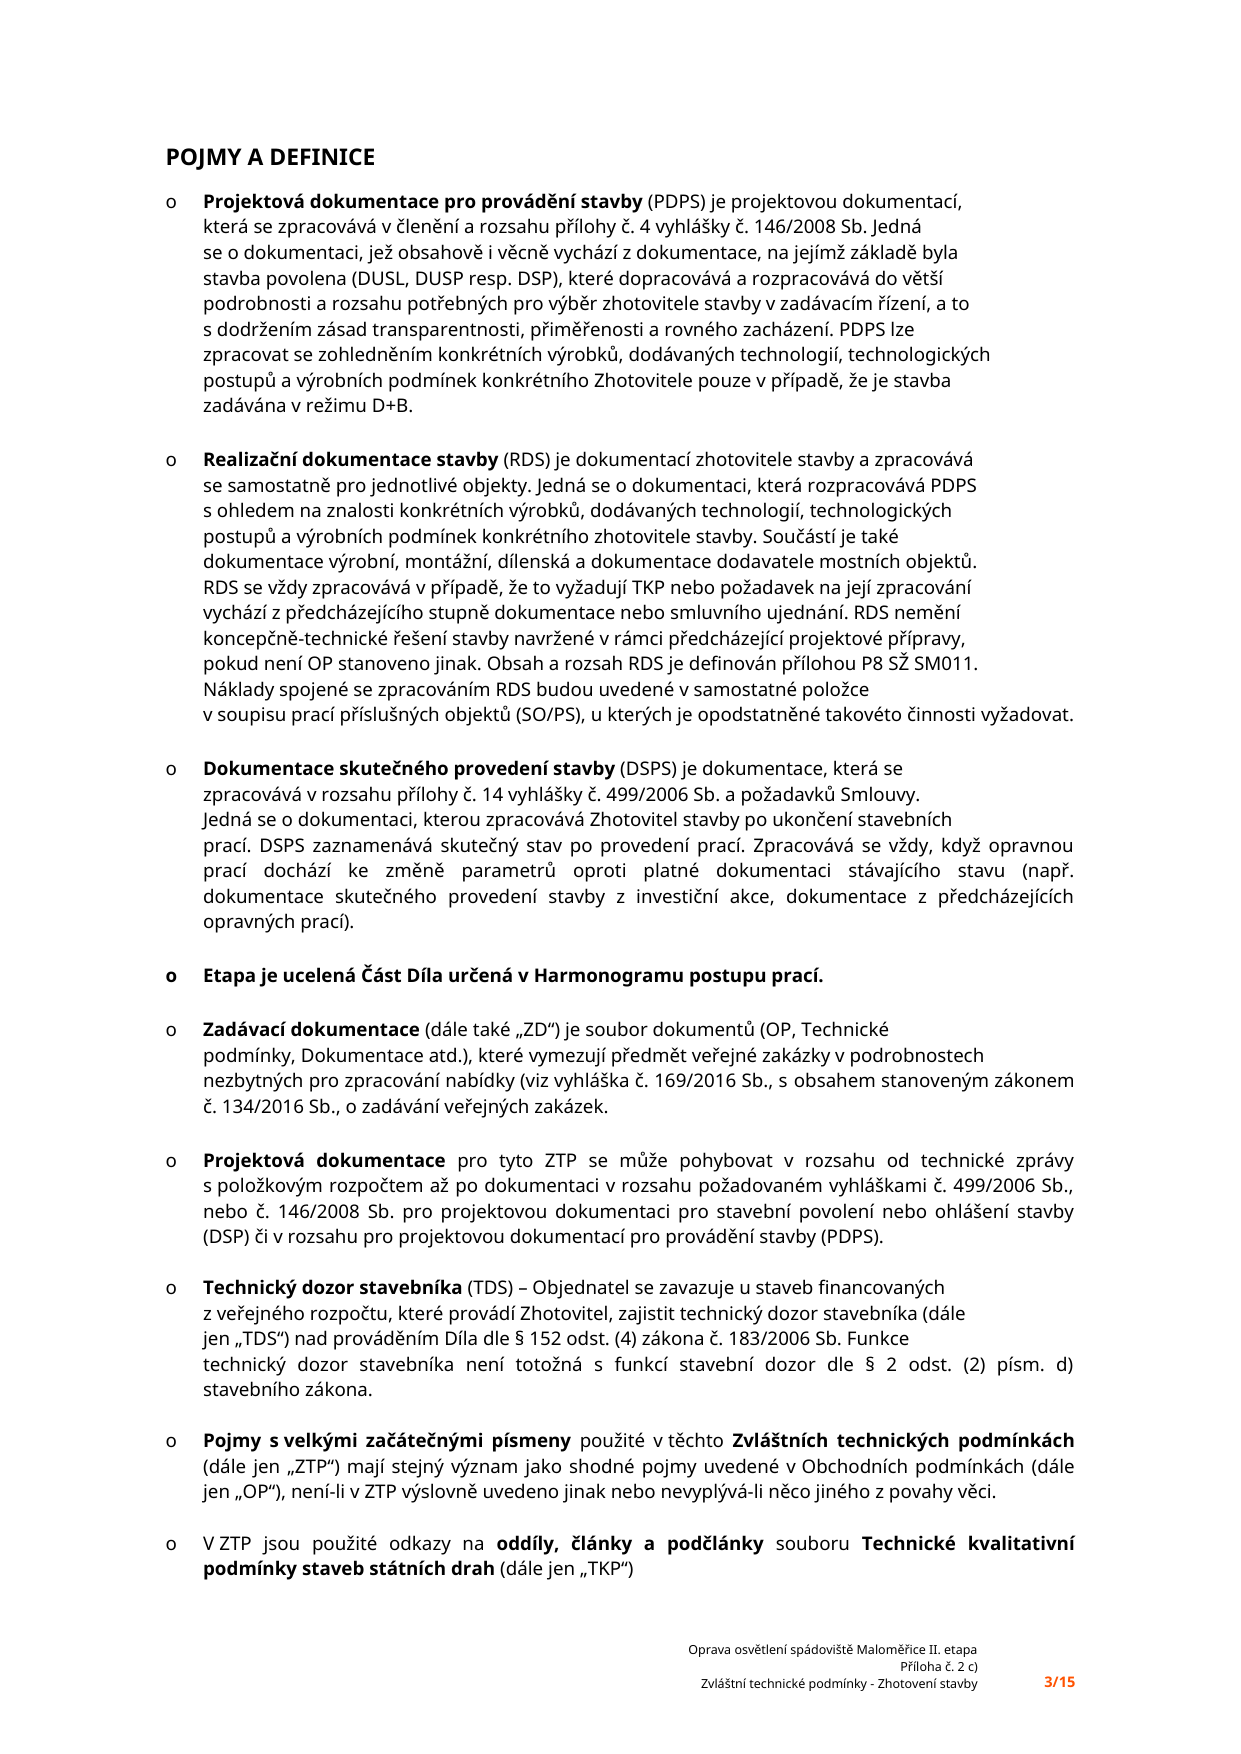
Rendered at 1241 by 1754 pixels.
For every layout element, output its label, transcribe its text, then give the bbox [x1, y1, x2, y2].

list Zadávací dokumentace (dále také „ZD“) je soubor dokumentů (OP, Technické [165, 1017, 1075, 1042]
text Pojmy a definice [165, 141, 1075, 173]
text z veřejného rozpočtu, které provádí Zhotovitel, zajistit technický dozor stavebníka (dále [203, 1300, 1075, 1326]
list Dokumentace skutečného provedení stavby (DSPS) je dokumentace, která se [165, 756, 1075, 781]
text koncepčně-technické řešení stavby navržené v rámci předcházející projektové přípravy, [203, 625, 1075, 651]
text zpracovat se zohledněním konkrétních výrobků, dodávaných technologií, technologických [165, 341, 1075, 367]
text technický dozor stavebníka není totožná s funkcí stavební dozor dle § 2 odst. (2) písm. d) stavebního zákona. [203, 1351, 1075, 1402]
text s dodržením zásad transparentnosti, přiměřenosti a rovného zacházení. PDPS lze [165, 316, 1075, 341]
list Technický dozor stavebníka (TDS) – Objednatel se zavazuje u staveb financovaných [165, 1275, 1075, 1300]
text s ohledem na znalosti konkrétních výrobků, dodávaných technologií, technologických [203, 497, 1075, 523]
list Projektová dokumentace pro provádění stavby (PDPS) je projektovou dokumentací, [165, 188, 1075, 214]
list V ZTP jsou použité odkazy na oddíly, články a podčlánky souboru Technické kvalitativní podmínky staveb státních drah (dále jen „TKP“) [165, 1530, 1075, 1581]
text jen „TDS“) nad prováděním Díla dle § 152 odst. (4) zákona č. 183/2006 Sb. Funkce [203, 1326, 1075, 1351]
list Projektová dokumentace pro tyto ZTP se může pohybovat v rozsahu od technické zprávy s položkovým rozpočtem až po dokumentaci v rozsahu požadovaném vyhláškami č. 499/2006 Sb., nebo č. 146/2008 Sb. pro projektovou dokumentaci pro stavební povolení nebo ohlášení stavby (DSP) či v rozsahu pro projektovou dokumentací pro provádění stavby (PDPS). [165, 1147, 1075, 1249]
text stavba povolena (DUSL, DUSP resp. DSP), které dopracovává a rozpracovává do větší [165, 265, 1075, 290]
text vychází z předcházejícího stupně dokumentace nebo smluvního ujednání. RDS nemění [203, 599, 1075, 625]
list Pojmy s velkými začátečnými písmeny použité v těchto Zvláštních technických podmínkách (dále jen „ZTP“) mají stejný význam jako shodné pojmy uvedené v Obchodních podmínkách (dále jen „OP“), není-li v ZTP výslovně uvedeno jinak nebo nevyplývá-li něco jiného z povahy věci. [165, 1428, 1075, 1504]
text zpracovává v rozsahu přílohy č. 14 vyhlášky č. 499/2006 Sb. a požadavků Smlouvy. [203, 781, 1075, 807]
text postupů a výrobních podmínek konkrétního zhotovitele stavby. Součástí je také [203, 523, 1075, 548]
text pokud není OP stanoveno jinak. Obsah a rozsah RDS je definován přílohou P8 SŽ SM011. [203, 651, 1075, 676]
text postupů a výrobních podmínek konkrétního Zhotovitele pouze v případě, že je stavba [165, 367, 1075, 392]
list Realizační dokumentace stavby (RDS) je dokumentací zhotovitele stavby a zpracovává [165, 446, 1075, 472]
text zadávána v režimu D+B. [165, 392, 1075, 418]
text dokumentace výrobní, montážní, dílenská a dokumentace dodavatele mostních objektů. [203, 548, 1075, 574]
text RDS se vždy zpracovává v případě, že to vyžadují TKP nebo požadavek na její zpracování [203, 574, 1075, 599]
text Náklady spojené se zpracováním RDS budou uvedené v samostatné položce [203, 676, 1075, 702]
text se o dokumentaci, jež obsahově i věcně vychází z dokumentace, na jejímž základě byla [165, 239, 1075, 265]
text podmínky, Dokumentace atd.), které vymezují předmět veřejné zakázky v podrobnostech [203, 1042, 1075, 1068]
text prací. DSPS zaznamenává skutečný stav po provedení prací. Zpracovává se vždy, když opravnou prací dochází ke změně parametrů oproti platné dokumentaci stávajícího stavu (např. dokumentace skutečného provedení stavby z investiční akce, dokumentace z předcházejících opravných prací). [203, 832, 1075, 934]
text Jedná se o dokumentaci, kterou zpracovává Zhotovitel stavby po ukončení stavebních [203, 807, 1075, 832]
text se samostatně pro jednotlivé objekty. Jedná se o dokumentaci, která rozpracovává PDPS [165, 472, 1075, 497]
text podrobnosti a rozsahu potřebných pro výběr zhotovitele stavby v zadávacím řízení, a to [165, 290, 1075, 316]
text která se zpracovává v členění a rozsahu přílohy č. 4 vyhlášky č. 146/2008 Sb. Jedná [165, 214, 1075, 239]
text v soupisu prací příslušných objektů (SO/PS), u kterých je opodstatněné takovéto činnosti vyžadovat. [203, 702, 1075, 727]
text nezbytných pro zpracování nabídky (viz vyhláška č. 169/2016 Sb., s obsahem stanoveným zákonem č. 134/2016 Sb., o zadávání veřejných zakázek. [203, 1068, 1075, 1119]
list Etapa je ucelená Část Díla určená v Harmonogramu postupu prací. [165, 963, 1075, 988]
